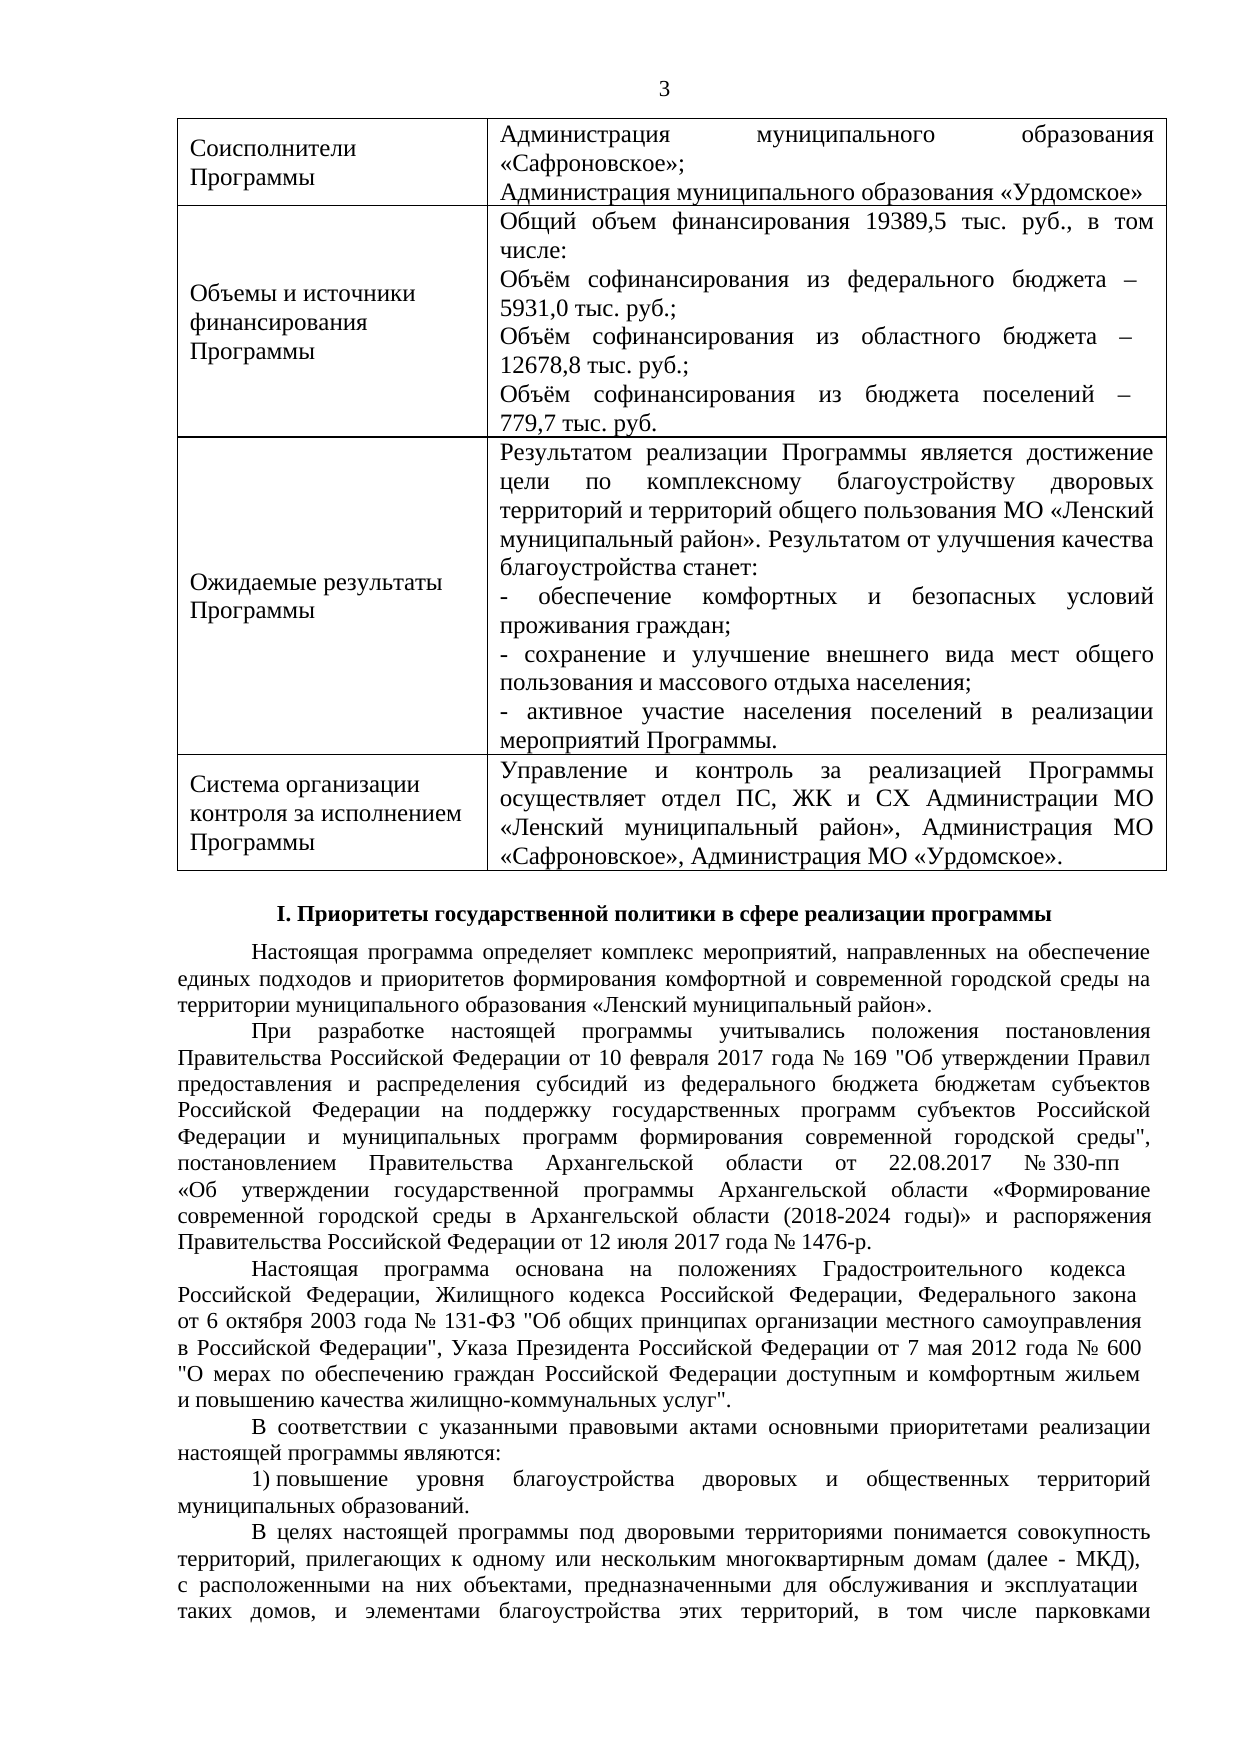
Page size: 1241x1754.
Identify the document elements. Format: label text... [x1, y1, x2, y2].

text В соответствии с указанными правовыми актами основными приоритетами реализации настоящей программы являются: [177, 1413, 1152, 1466]
table_cell Ожидаемые результаты Программы [178, 438, 487, 754]
list Приоритеты государственной политики в сфере реализации программы [177, 899, 1152, 926]
table_cell Система организации контроля за исполнением Программы [178, 755, 487, 870]
text Настоящая программа определяет комплекс мероприятий, направленных на обеспечение единых подходов и приоритетов формирования комфортной и современной городской среды на территории муниципального образования «Ленский муниципальный район». [177, 938, 1152, 1017]
list повышение уровня благоустройства дворовых и общественных территорий муниципальных образований. [177, 1466, 1152, 1518]
table_cell Соисполнители Программы [178, 119, 487, 205]
text Настоящая программа основана на положениях Градостроительного кодекса Российской Федерации, Жилищного кодекса Российской Федерации, Федерального закона от 6 октября 2003 года № 131-ФЗ "Об общих принципах организации местного самоуправления в Российской Федерации", Указа Президента Российской Федерации от 7 мая 2012 года № 600 "О мерах по обеспечению граждан Российской Федерации доступным и комфортным жильем и повышению качества жилищно-коммунальных услуг". [177, 1255, 1152, 1413]
table_cell Администрация муниципального образования «Сафроновское»; Администрация муниципального образования «Урдомское» [488, 119, 1166, 205]
table_cell Результатом реализации Программы является достижение цели по комплексному благоустройству дворовых территорий и территорий общего пользования МО «Ленский муниципальный район». Результатом от улучшения качества благоустройства станет: - обеспечение комфортных и безопасных условий проживания граждан; - сохранение и улучшение внешнего вида мест общего пользования и массового отдыха населения; - активное участие населения поселений в реализации мероприятий Программы. [488, 438, 1166, 754]
table_cell Общий объем финансирования 19389,5 тыс. руб., в том числе: Объём софинансирования из федерального бюджета – 5931,0 тыс. руб.; Объём софинансирования из областного бюджета – 12678,8 тыс. руб.; Объём софинансирования из бюджета поселений – 779,7 тыс. руб. [488, 206, 1166, 436]
table_cell Объемы и источники финансирования Программы [178, 206, 487, 436]
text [177, 1518, 1152, 1624]
table_cell Управление и контроль за реализацией Программы осуществляет отдел ПС, ЖК и СХ Администрации МО «Ленский муниципальный район», Администрация МО «Сафроновское», Администрация МО «Урдомское». [488, 755, 1166, 870]
text При разработке настоящей программы учитывались положения постановления Правительства Российской Федерации от 10 февраля 2017 года № 169 "Об утверждении Правил предоставления и распределения субсидий из федерального бюджета бюджетам субъектов Российской Федерации на поддержку государственных программ субъектов Российской Федерации и муниципальных программ формирования современной городской среды", постановлением Правительства Архангельской области от 22.08.2017 № 330-пп «Об утверждении государственной программы Архангельской области «Формирование современной городской среды в Архангельской области (2018-2024 годы)» и распоряжения Правительства Российской Федерации от 12 июля 2017 года № 1476-р. [177, 1017, 1152, 1255]
